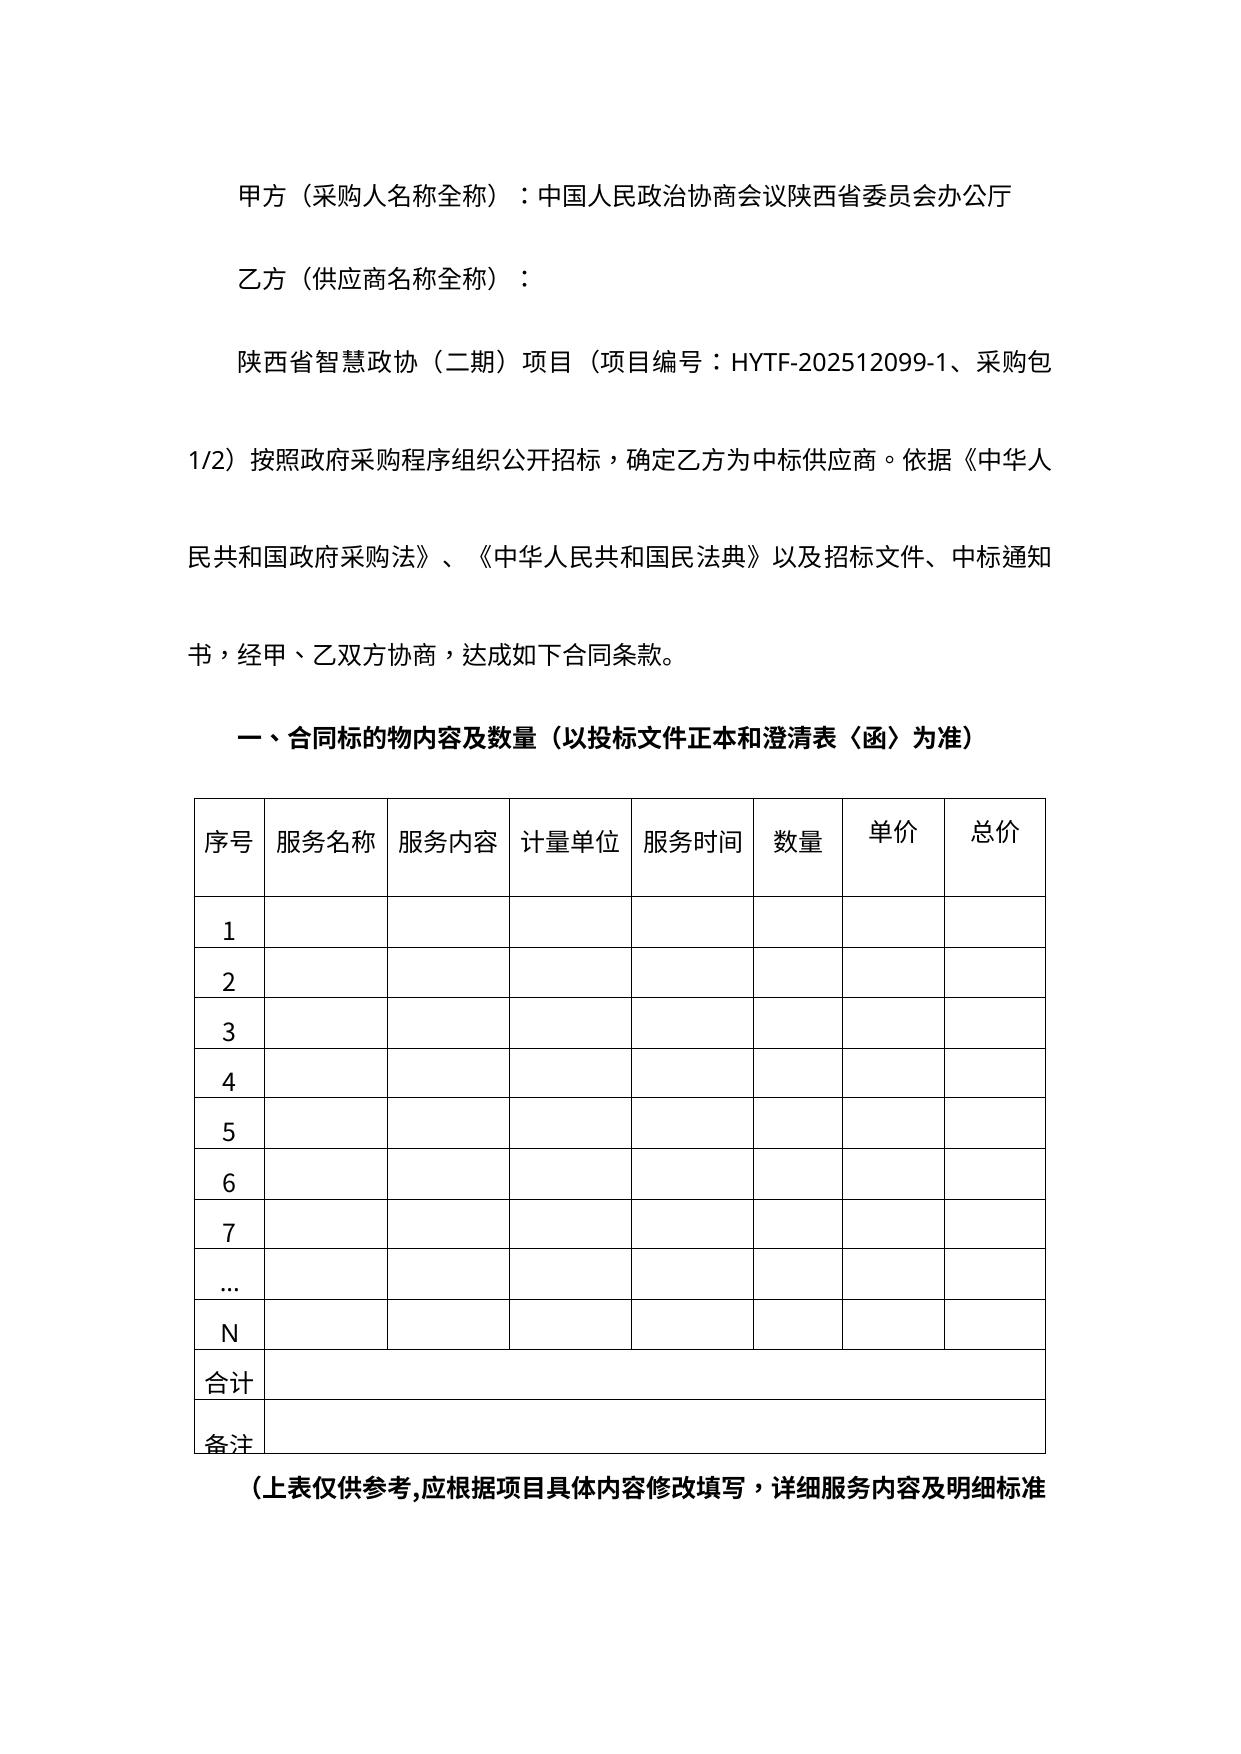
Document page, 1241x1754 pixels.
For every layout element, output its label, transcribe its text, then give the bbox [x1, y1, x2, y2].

table_cell [388, 1049, 509, 1097]
table_cell [754, 1098, 842, 1148]
table_cell [265, 1200, 387, 1248]
table_cell [754, 1200, 842, 1248]
text 陕西省智慧政协（二期）项目（项目编号：HYTF-202512099-1、采购包1/2）按照政府采购程序组织公开招标，确定乙方为中标供应商。依据《中华人民共和国政府采购法》、《中华人民共和国民法典》以及招标文件、中标通知书，经甲、乙双方协商，达成如下合同条款。 [187, 328, 1053, 686]
table_cell [945, 1249, 1045, 1299]
table_cell [510, 1249, 631, 1299]
table_cell [843, 1249, 944, 1299]
table_header 数量 [754, 799, 842, 896]
table_cell [265, 998, 387, 1047]
table_cell N [195, 1300, 264, 1348]
table_cell ... [195, 1249, 264, 1299]
table_cell [754, 1049, 842, 1097]
table_cell 6 [195, 1149, 264, 1198]
table_header 总价 （元） [945, 799, 1045, 896]
table_cell [754, 1249, 842, 1299]
table_cell [843, 1049, 944, 1097]
table_cell [510, 1300, 631, 1348]
table_cell 7 [195, 1200, 264, 1248]
table_cell [945, 897, 1045, 947]
table_cell [632, 1149, 753, 1198]
text 乙方（供应商名称全称）： [187, 245, 1053, 310]
table_cell [843, 1300, 944, 1348]
table_cell [632, 1098, 753, 1148]
table_cell 3 [195, 998, 264, 1047]
table_cell 合计 [195, 1350, 264, 1399]
table_cell [843, 1200, 944, 1248]
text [187, 1454, 1053, 1519]
table_cell [945, 948, 1045, 997]
table_cell 备注 [195, 1400, 264, 1453]
table_cell [388, 1249, 509, 1299]
table_cell [632, 897, 753, 947]
table_header 服务名称 [265, 799, 387, 896]
table_cell [510, 1098, 631, 1148]
table_cell [945, 998, 1045, 1047]
table_cell [754, 897, 842, 947]
table_header 计量单位 [510, 799, 631, 896]
table_cell 5 [195, 1098, 264, 1148]
table_cell [510, 1049, 631, 1097]
table_cell [754, 1300, 842, 1348]
table_cell [843, 897, 944, 947]
table_cell [265, 1098, 387, 1148]
table_cell [754, 1149, 842, 1198]
table_cell [510, 948, 631, 997]
table_cell [945, 1200, 1045, 1248]
table_cell [843, 1098, 944, 1148]
table_cell [265, 1400, 1045, 1453]
table_cell [632, 1049, 753, 1097]
table_cell [510, 1200, 631, 1248]
table_cell [388, 1098, 509, 1148]
table_cell [265, 1049, 387, 1097]
table_cell 2 [195, 948, 264, 997]
table_cell [388, 1300, 509, 1348]
table_cell [388, 1200, 509, 1248]
table_header 服务内容 [388, 799, 509, 896]
table_header 单价 （元） [843, 799, 944, 896]
text 一、合同标的物内容及数量（以投标文件正本和澄清表〈函〉为准） [187, 704, 1053, 769]
table_cell [388, 948, 509, 997]
table_cell [754, 948, 842, 997]
table_cell [265, 1149, 387, 1198]
table_cell [265, 1350, 1045, 1399]
text 甲方（采购人名称全称）：中国人民政治协商会议陕西省委员会办公厅 [187, 162, 1053, 227]
table_cell [754, 998, 842, 1047]
table_cell [265, 1300, 387, 1348]
table_cell [632, 1249, 753, 1299]
table_cell [945, 1098, 1045, 1148]
table_cell [510, 897, 631, 947]
table_cell [510, 1149, 631, 1198]
table_cell 1 [195, 897, 264, 947]
table_cell [388, 897, 509, 947]
table_cell [265, 948, 387, 997]
table_cell [265, 897, 387, 947]
table_cell [632, 1200, 753, 1248]
table_cell [632, 948, 753, 997]
table_cell [843, 998, 944, 1047]
table_cell [388, 1149, 509, 1198]
table_header 序号 [195, 799, 264, 896]
table_cell [843, 1149, 944, 1198]
table_cell [945, 1300, 1045, 1348]
table_cell [945, 1149, 1045, 1198]
table_cell [843, 948, 944, 997]
table_cell 4 [195, 1049, 264, 1097]
table_cell [510, 998, 631, 1047]
table_header 服务时间 [632, 799, 753, 896]
table_cell [265, 1249, 387, 1299]
table_cell [945, 1049, 1045, 1097]
table_cell [632, 998, 753, 1047]
table_cell [388, 998, 509, 1047]
table_cell [632, 1300, 753, 1348]
